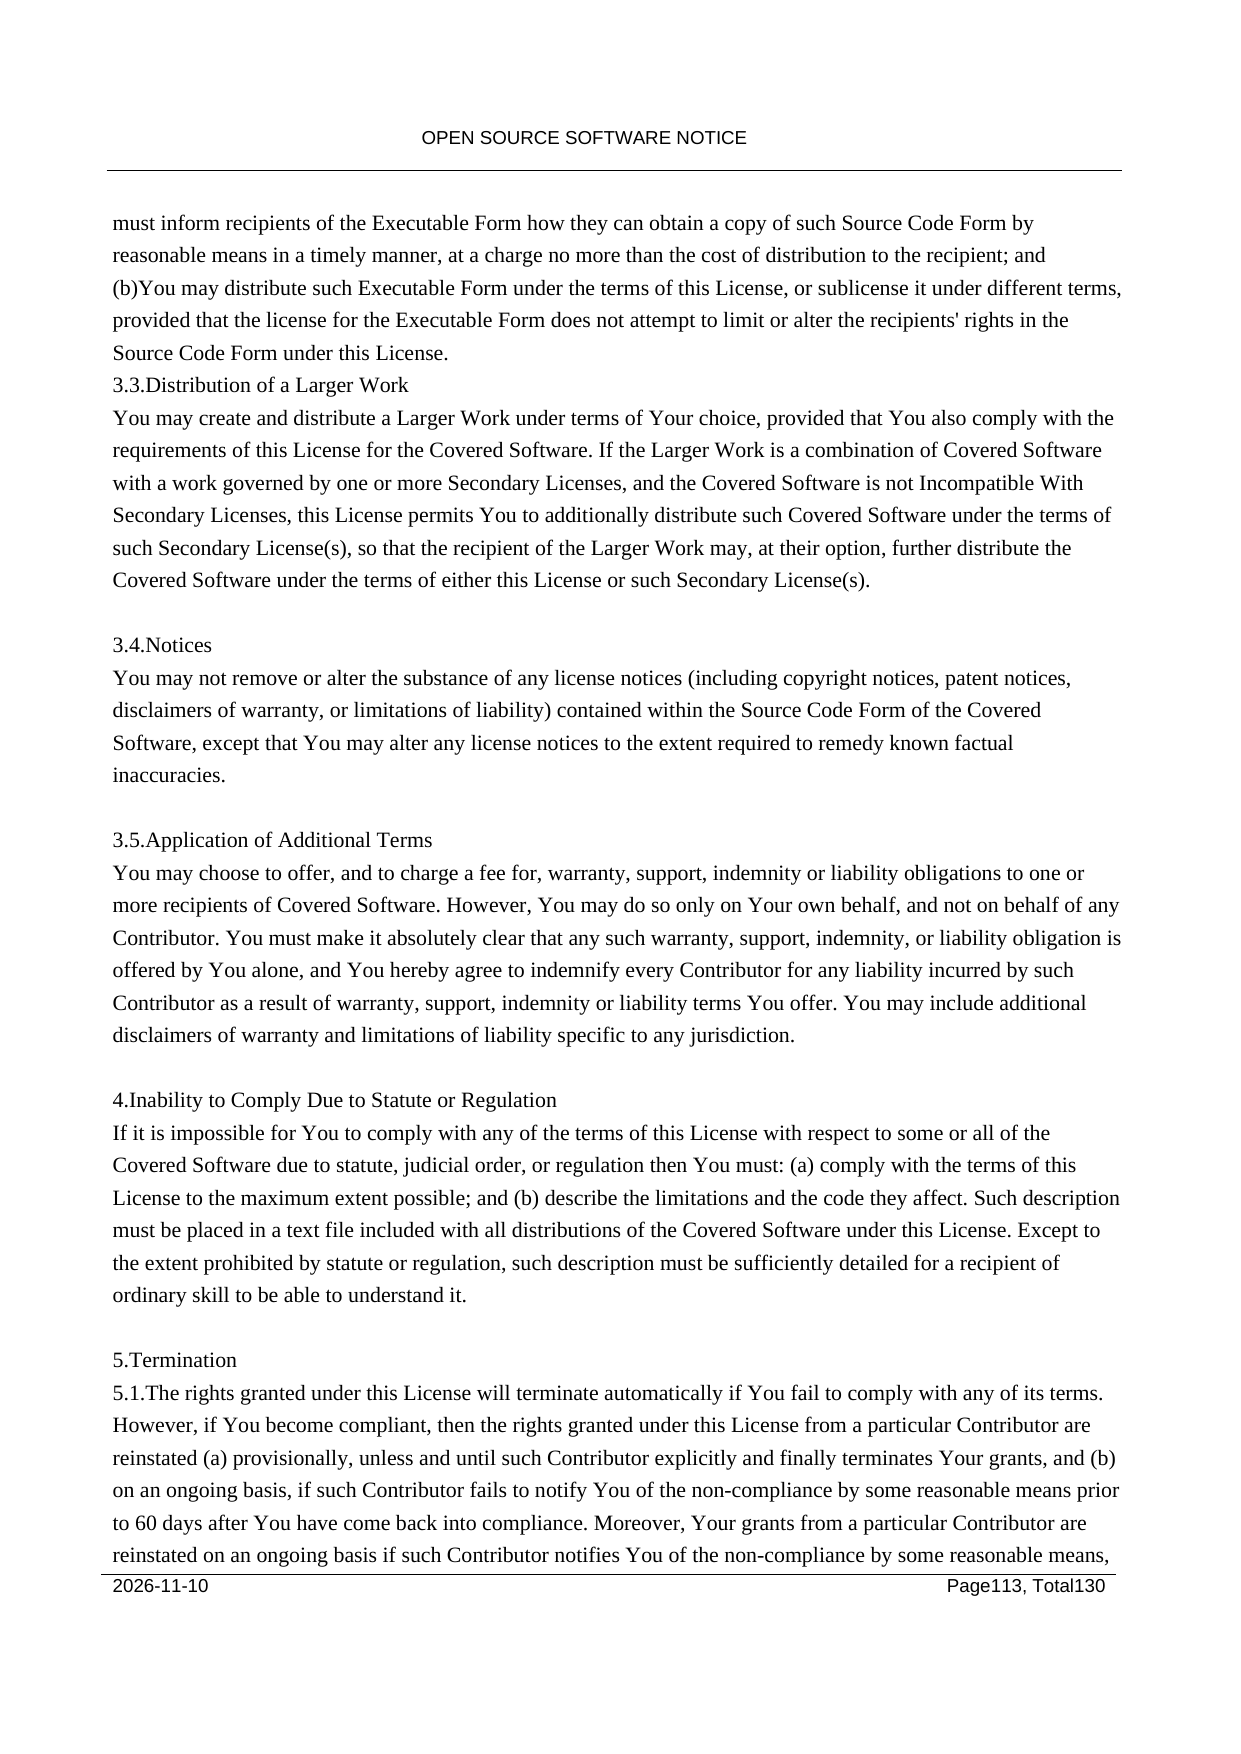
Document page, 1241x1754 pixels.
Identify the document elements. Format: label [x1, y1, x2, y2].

text [112, 206, 1128, 1571]
